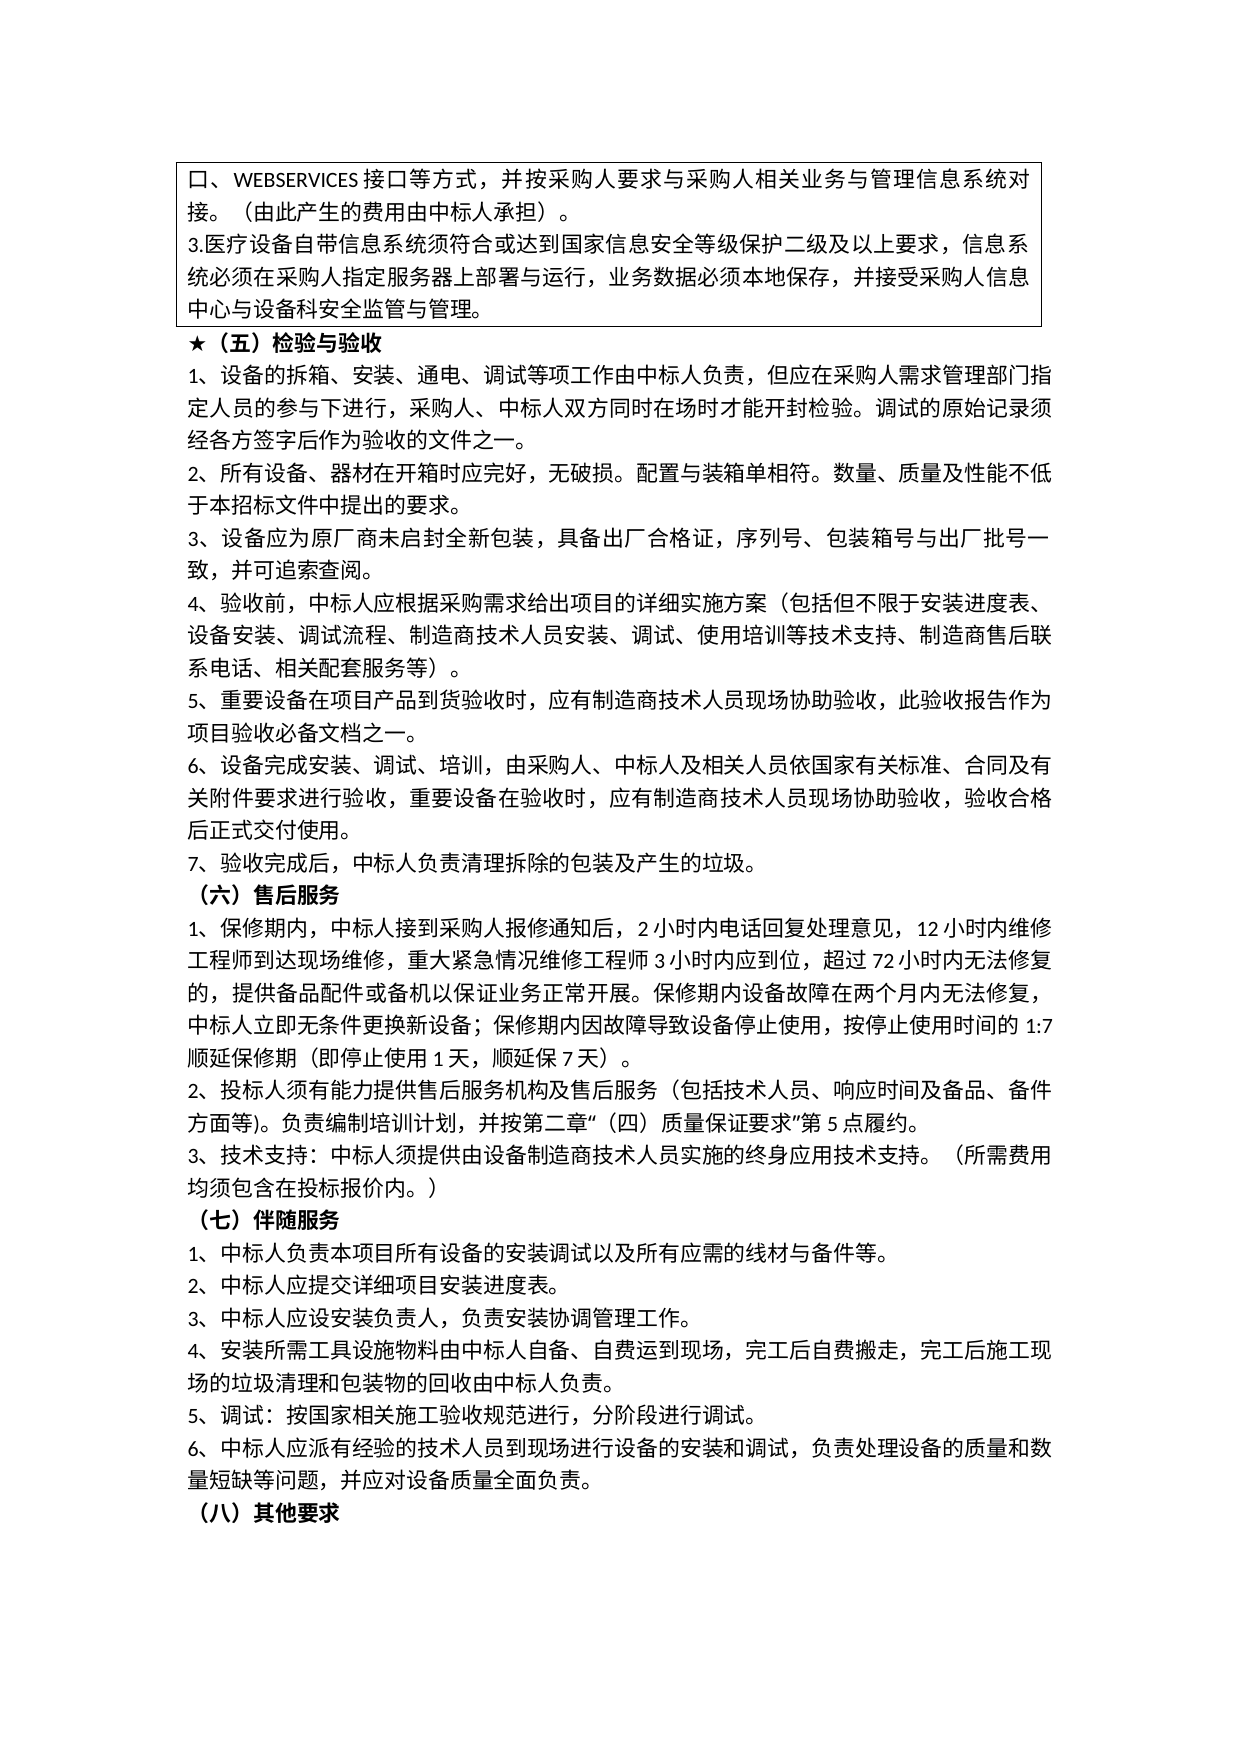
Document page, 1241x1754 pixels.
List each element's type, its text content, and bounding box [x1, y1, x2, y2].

text 4、安装所需工具设施物料由中标人自备、自费运到现场，完工后自费搬走，完工后施工现场的垃圾清理和包装物的回收由中标人负责。 [187, 1334, 1053, 1399]
text （七）伴随服务 [187, 1204, 1053, 1237]
text 5、重要设备在项目产品到货验收时，应有制造商技术人员现场协助验收，此验收报告作为项目验收必备文档之一。 [187, 684, 1053, 749]
text （六）售后服务 [187, 879, 1053, 912]
text （八）其他要求 [187, 1497, 1053, 1529]
text 3、技术支持：中标人须提供由设备制造商技术人员实施的终身应用技术支持。（所需费用均须包含在投标报价内。） [187, 1139, 1053, 1204]
text 5、调试：按国家相关施工验收规范进行，分阶段进行调试。 [187, 1399, 1053, 1432]
text 6、中标人应派有经验的技术人员到现场进行设备的安装和调试，负责处理设备的质量和数量短缺等问题，并应对设备质量全面负责。 [187, 1432, 1053, 1497]
text 6、设备完成安装、调试、培训，由采购人、中标人及相关人员依国家有关标准、合同及有关附件要求进行验收，重要设备在验收时，应有制造商技术人员现场协助验收，验收合格后正式交付使用。 [187, 749, 1053, 847]
text 3、设备应为原厂商未启封全新包装，具备出厂合格证，序列号、包装箱号与出厂批号一致，并可追索查阅。 [187, 522, 1053, 587]
text 1、保修期内，中标人接到采购人报修通知后，2小时内电话回复处理意见，12小时内维修工程师到达现场维修，重大紧急情况维修工程师3小时内应到位，超过72小时内无法修复的，提供备品配件或备机以保证业务正常开展。保修期内设备故障在两个月内无法修复，中标人立即无条件更换新设备；保修期内因故障导致设备停止使用，按停止使用时间的1:7顺延保修期（即停止使用1天，顺延保7天）。 [187, 912, 1053, 1074]
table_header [177, 163, 1041, 326]
text 2、所有设备、器材在开箱时应完好，无破损。配置与装箱单相符。数量、质量及性能不低于本招标文件中提出的要求。 [187, 457, 1053, 522]
text 4、验收前，中标人应根据采购需求给出项目的详细实施方案（包括但不限于安装进度表、设备安装、调试流程、制造商技术人员安装、调试、使用培训等技术支持、制造商售后联系电话、相关配套服务等）。 [187, 587, 1053, 684]
text 3、中标人应设安装负责人，负责安装协调管理工作。 [187, 1302, 1053, 1334]
text ★（五）检验与验收 [187, 327, 1053, 359]
text 2、中标人应提交详细项目安装进度表。 [187, 1269, 1053, 1302]
text 7、验收完成后，中标人负责清理拆除的包装及产生的垃圾。 [187, 847, 1053, 879]
text 1、设备的拆箱、安装、通电、调试等项工作由中标人负责，但应在采购人需求管理部门指定人员的参与下进行，采购人、中标人双方同时在场时才能开封检验。调试的原始记录须经各方签字后作为验收的文件之一。 [187, 359, 1053, 457]
text 2、投标人须有能力提供售后服务机构及售后服务（包括技术人员、响应时间及备品、备件方面等)。负责编制培训计划，并按第二章“（四）质量保证要求”第5点履约。 [187, 1074, 1053, 1139]
text 1、中标人负责本项目所有设备的安装调试以及所有应需的线材与备件等。 [187, 1237, 1053, 1269]
